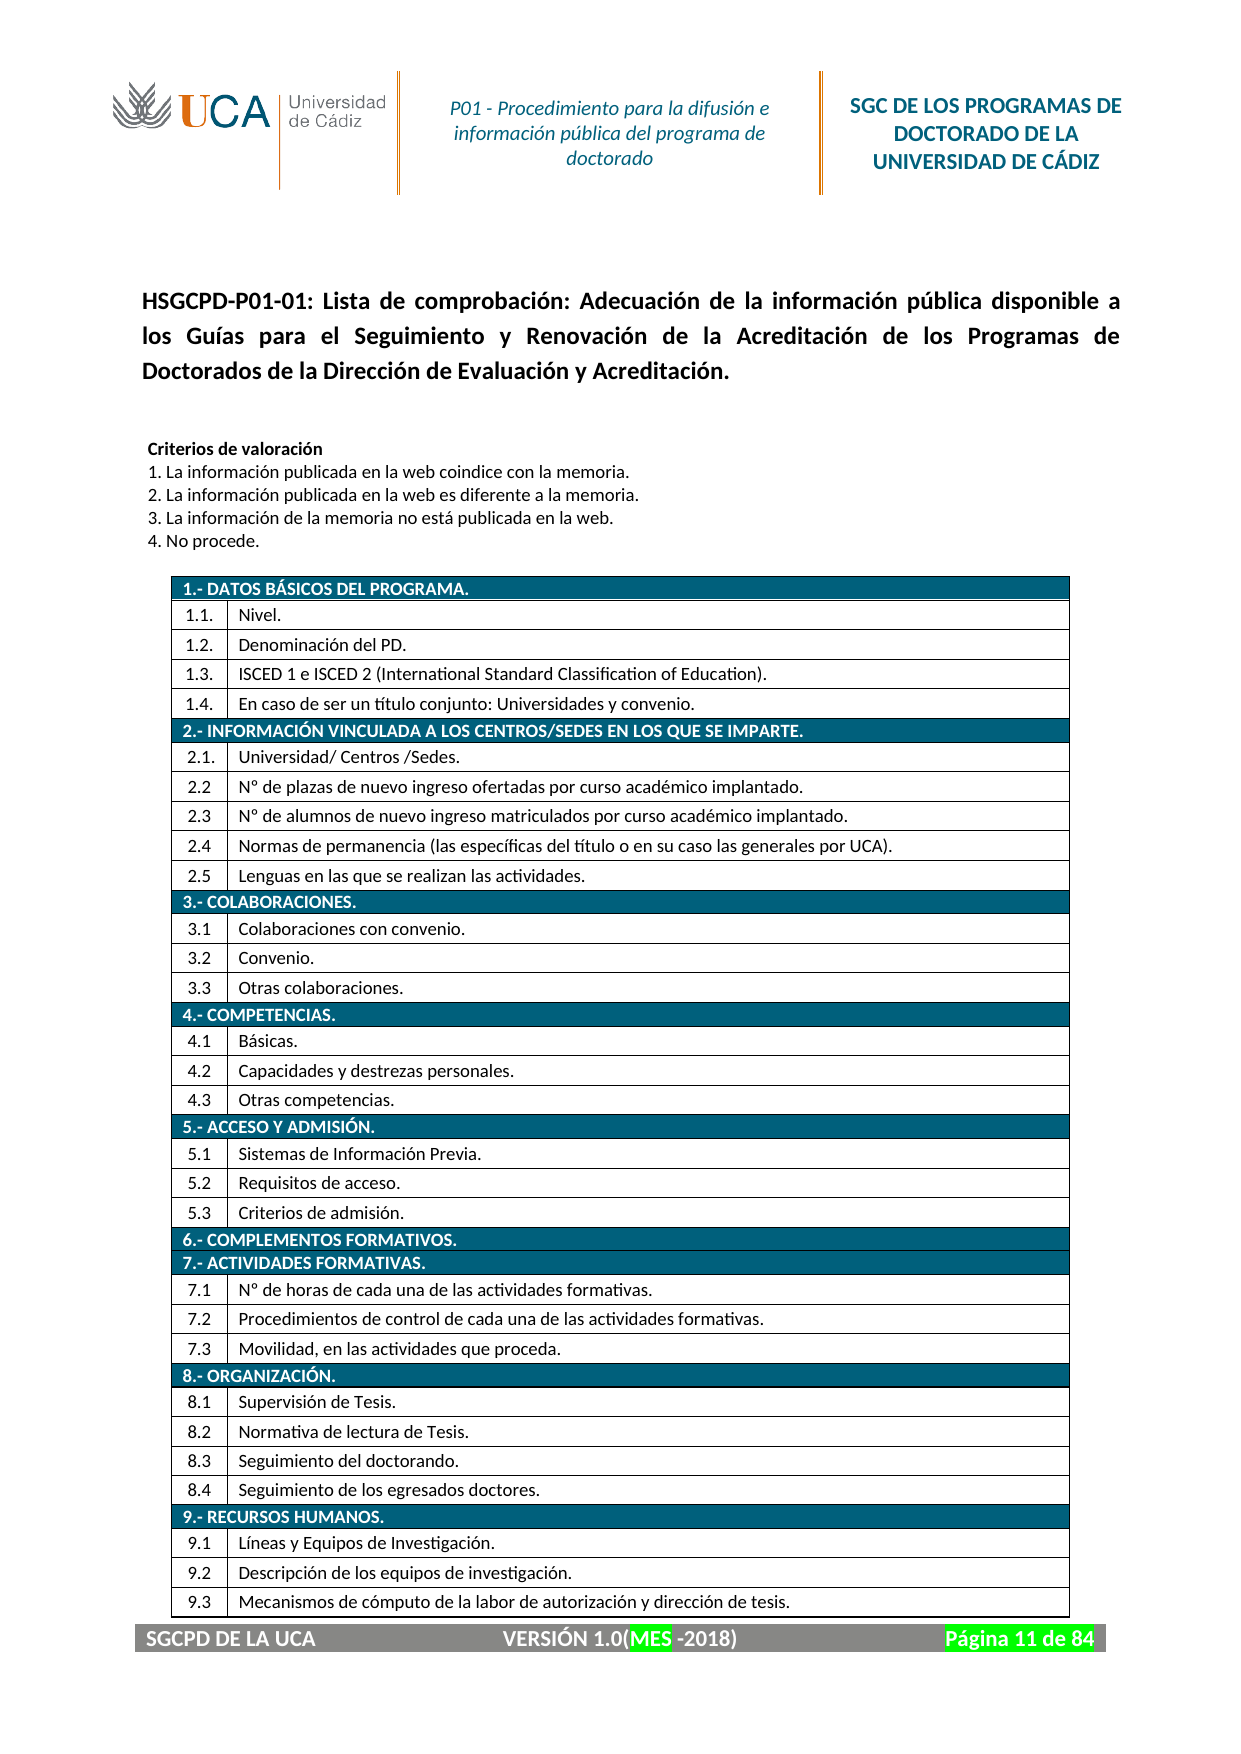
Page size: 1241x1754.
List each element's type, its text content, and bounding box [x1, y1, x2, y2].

table_cell 7.- ACTIVIDADES FORMATIVAS. [172, 1251, 1069, 1274]
table_cell Denominación del PD. [228, 630, 1069, 659]
table_cell 3.1 [172, 914, 227, 943]
table_cell Otras colaboraciones. [228, 973, 1069, 1002]
table_cell Supervisión de Tesis. [228, 1388, 1069, 1416]
table_cell 9.1 [172, 1529, 227, 1557]
table_cell 8.3 [172, 1447, 227, 1474]
table_cell 2.3 [172, 802, 227, 830]
text Criterios de valoración [148, 437, 1122, 460]
picture [110, 77, 391, 195]
table_cell Normativa de lectura de Tesis. [228, 1417, 1069, 1446]
table_cell Lenguas en las que se realizan las actividades. [228, 861, 1069, 889]
table_cell Seguimiento del doctorando. [228, 1447, 1069, 1474]
table_cell 3.- COLABORACIONES. [172, 891, 1069, 913]
table_cell Normas de permanencia (las específicas del título o en su caso las generales por UCA). [228, 831, 1069, 860]
table_cell Movilidad, en las actividades que proceda. [228, 1334, 1069, 1363]
table_cell Nº de alumnos de nuevo ingreso matriculados por curso académico implantado. [228, 802, 1069, 830]
table_cell 4.2 [172, 1056, 227, 1085]
table_cell 5.3 [172, 1198, 227, 1227]
table_cell 5.1 [172, 1139, 227, 1167]
table_cell Nivel. [228, 601, 1069, 629]
table_cell 1.4. [172, 689, 227, 718]
table_cell 2.1. [172, 743, 227, 771]
text 2. La información publicada en la web es diferente a la memoria. [148, 483, 1122, 506]
table_cell 7.3 [172, 1334, 227, 1363]
table_cell Capacidades y destrezas personales. [228, 1056, 1069, 1085]
table_cell 1.3. [172, 660, 227, 688]
table_cell 7.1 [172, 1275, 227, 1303]
table_cell Requisitos de acceso. [228, 1169, 1069, 1197]
table_cell 8.2 [172, 1417, 227, 1446]
table_cell En caso de ser un título conjunto: Universidades y convenio. [228, 689, 1069, 718]
table_cell Otras competencias. [228, 1086, 1069, 1114]
table_cell 3.2 [172, 944, 227, 972]
table_cell Criterios de admisión. [228, 1198, 1069, 1227]
table_cell Sistemas de Información Previa. [228, 1139, 1069, 1167]
table_cell 7.2 [172, 1305, 227, 1333]
text 1. La información publicada en la web coindice con la memoria. [148, 460, 1122, 483]
table_cell Mecanismos de cómputo de la labor de autorización y dirección de tesis. [228, 1588, 1069, 1616]
table_cell 8.1 [172, 1388, 227, 1416]
table_cell 2.4 [172, 831, 227, 860]
table_cell Colaboraciones con convenio. [228, 914, 1069, 943]
table_cell Nº de plazas de nuevo ingreso ofertadas por curso académico implantado. [228, 772, 1069, 801]
table_cell 6.- COMPLEMENTOS FORMATIVOS. [172, 1228, 1069, 1250]
table_cell Líneas y Equipos de Investigación. [228, 1529, 1069, 1557]
table_cell 2.- INFORMACIÓN VINCULADA A LOS CENTROS/SEDES EN LOS QUE SE IMPARTE. [172, 719, 1069, 742]
table_cell 4.3 [172, 1086, 227, 1114]
table_cell 8.4 [172, 1476, 227, 1504]
table_cell 9.- RECURSOS HUMANOS. [172, 1505, 1069, 1528]
table_cell 9.3 [172, 1588, 227, 1616]
table_cell 1.2. [172, 630, 227, 659]
text 3. La información de la memoria no está publicada en la web. [148, 506, 1122, 529]
table_cell Seguimiento de los egresados doctores. [228, 1476, 1069, 1504]
table_cell Descripción de los equipos de investigación. [228, 1558, 1069, 1587]
table_cell 4.1 [172, 1027, 227, 1055]
table_cell 3.3 [172, 973, 227, 1002]
table_cell 5.- ACCESO Y ADMISIÓN. [172, 1115, 1069, 1138]
table_cell 8.- ORGANIZACIÓN. [172, 1364, 1069, 1386]
table_cell 9.2 [172, 1558, 227, 1587]
table_cell Procedimientos de control de cada una de las actividades formativas. [228, 1305, 1069, 1333]
table_cell ISCED 1 e ISCED 2 (International Standard Classification of Education). [228, 660, 1069, 688]
table_cell Universidad/ Centros /Sedes. [228, 743, 1069, 771]
table_cell Convenio. [228, 944, 1069, 972]
table_cell Nº de horas de cada una de las actividades formativas. [228, 1275, 1069, 1303]
text 4. No procede. [148, 529, 1122, 552]
table_cell 2.5 [172, 861, 227, 889]
table_cell 1.1. [172, 601, 227, 629]
table_cell 4.- COMPETENCIAS. [172, 1003, 1069, 1026]
table_header 1.- DATOS BÁSICOS DEL PROGRAMA. [172, 577, 1069, 599]
subtitle HSGCPD-P01-01: Lista de comprobación: Adecuación de la información pública disponible a los Guías para el Seguimiento y Renovación de la Acreditación de los Programas de Doctorados de la Dirección de Evaluación y Acreditación. [142, 285, 1122, 385]
table_cell 5.2 [172, 1169, 227, 1197]
table_cell Básicas. [228, 1027, 1069, 1055]
table_cell 2.2 [172, 772, 227, 801]
